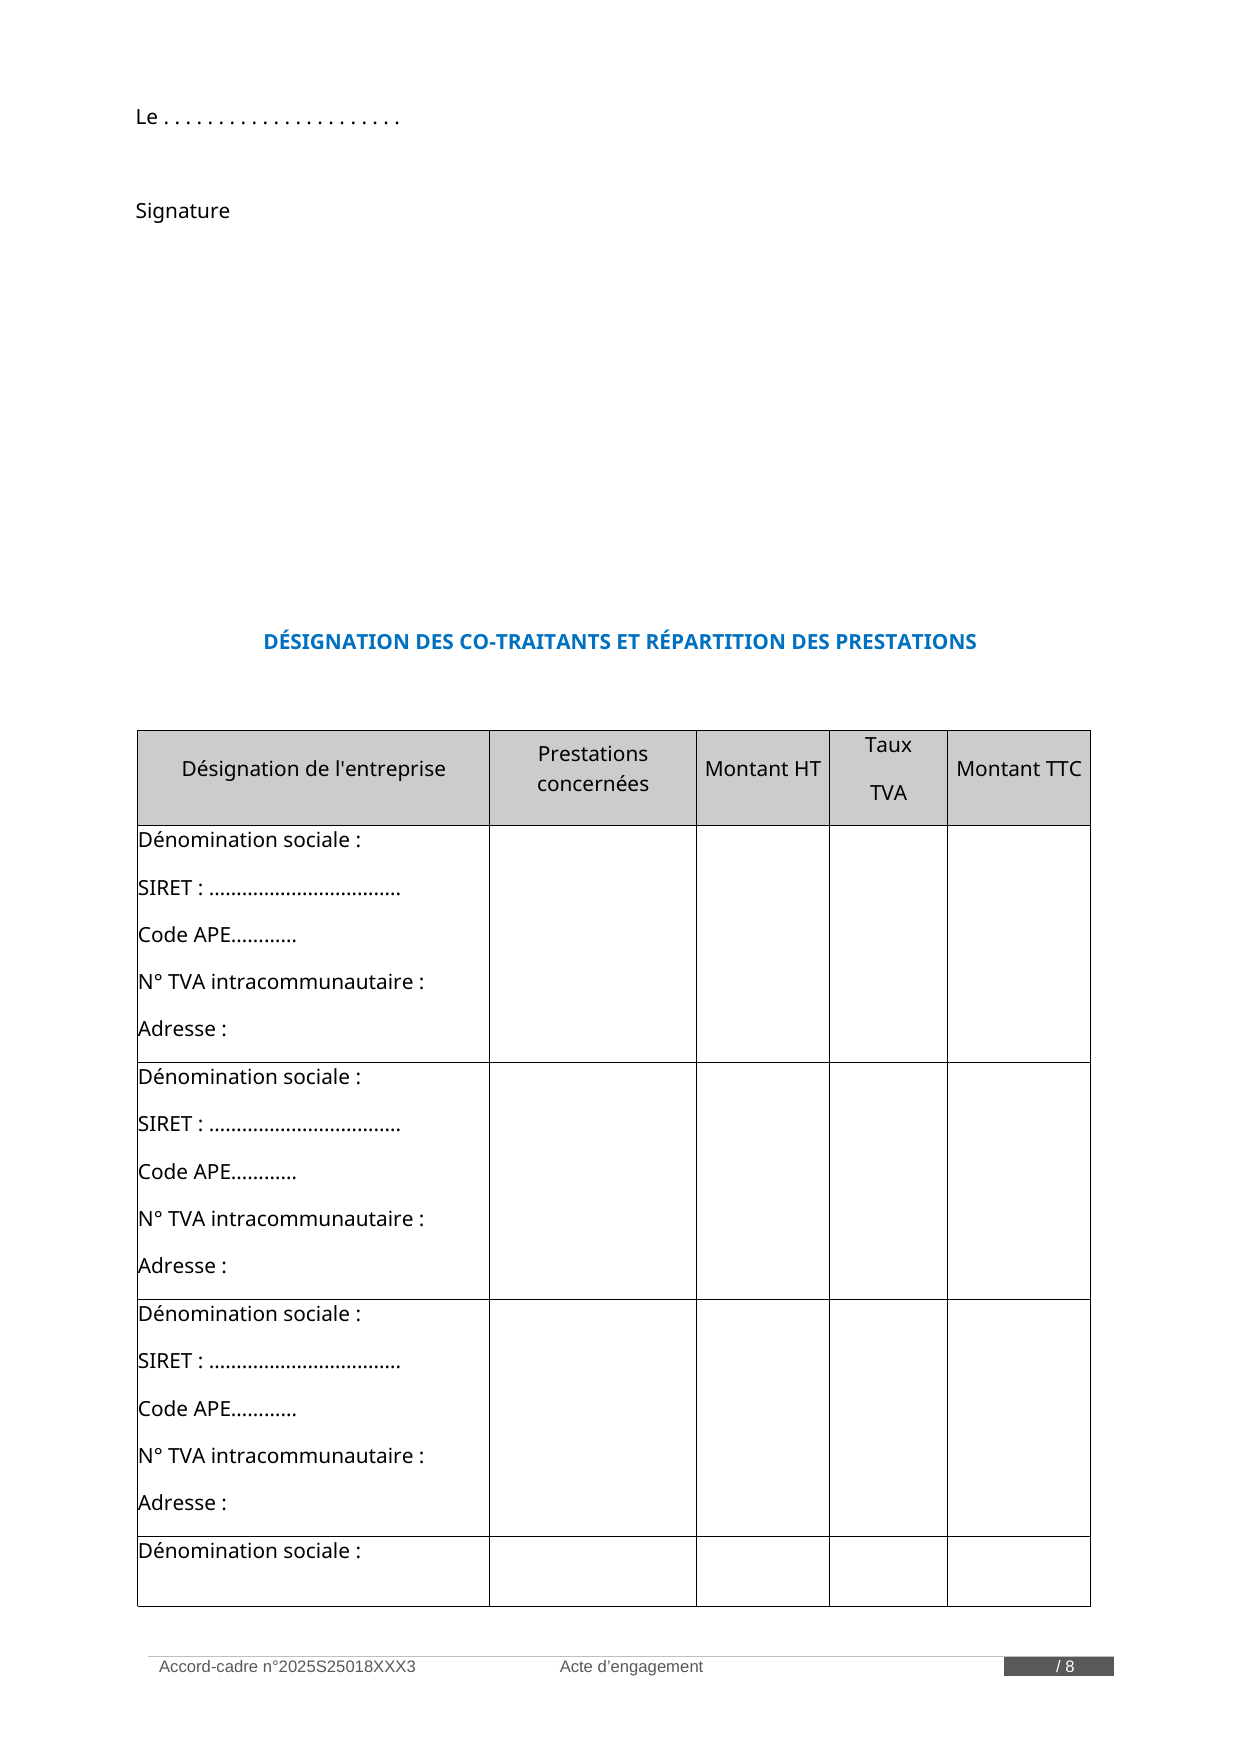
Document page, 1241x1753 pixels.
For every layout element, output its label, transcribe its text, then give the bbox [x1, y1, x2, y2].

table_cell [830, 826, 947, 1062]
table_cell Dénomination sociale : SIRET : ………………………….…. Code APE………… N° TVA intracommunautaire : Adresse : [138, 1063, 489, 1299]
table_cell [138, 1537, 489, 1606]
table_cell [490, 1300, 696, 1536]
text Signature [135, 196, 1105, 225]
table_cell Dénomination sociale : SIRET : ………………………….…. Code APE………… N° TVA intracommunautaire : Adresse : [138, 826, 489, 1062]
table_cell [138, 1300, 489, 1536]
table_cell [948, 1063, 1090, 1299]
text Le . . . . . . . . . . . . . . . . . . . . . . [135, 102, 1105, 130]
table_header Désignation de l'entreprise [138, 731, 489, 825]
table_header Taux TVA [830, 731, 947, 825]
table_cell [697, 826, 829, 1062]
table_cell [830, 1537, 947, 1606]
table_cell [697, 1300, 829, 1536]
table_header Montant TTC [948, 731, 1090, 825]
table_cell [948, 1537, 1090, 1606]
table_cell [697, 1063, 829, 1299]
table_cell [697, 1537, 829, 1606]
table_cell [490, 1063, 696, 1299]
table_cell [490, 826, 696, 1062]
table_cell [490, 1537, 696, 1606]
table_cell [830, 1300, 947, 1536]
table_cell [830, 1063, 947, 1299]
text DÉSIGNATION DES CO-TRAITANTS ET RÉPARTITION DES PRESTATIONS [135, 627, 1105, 655]
table_header Prestations concernées [490, 731, 696, 825]
table_header Montant HT [697, 731, 829, 825]
table_cell [948, 826, 1090, 1062]
table_cell [948, 1300, 1090, 1536]
